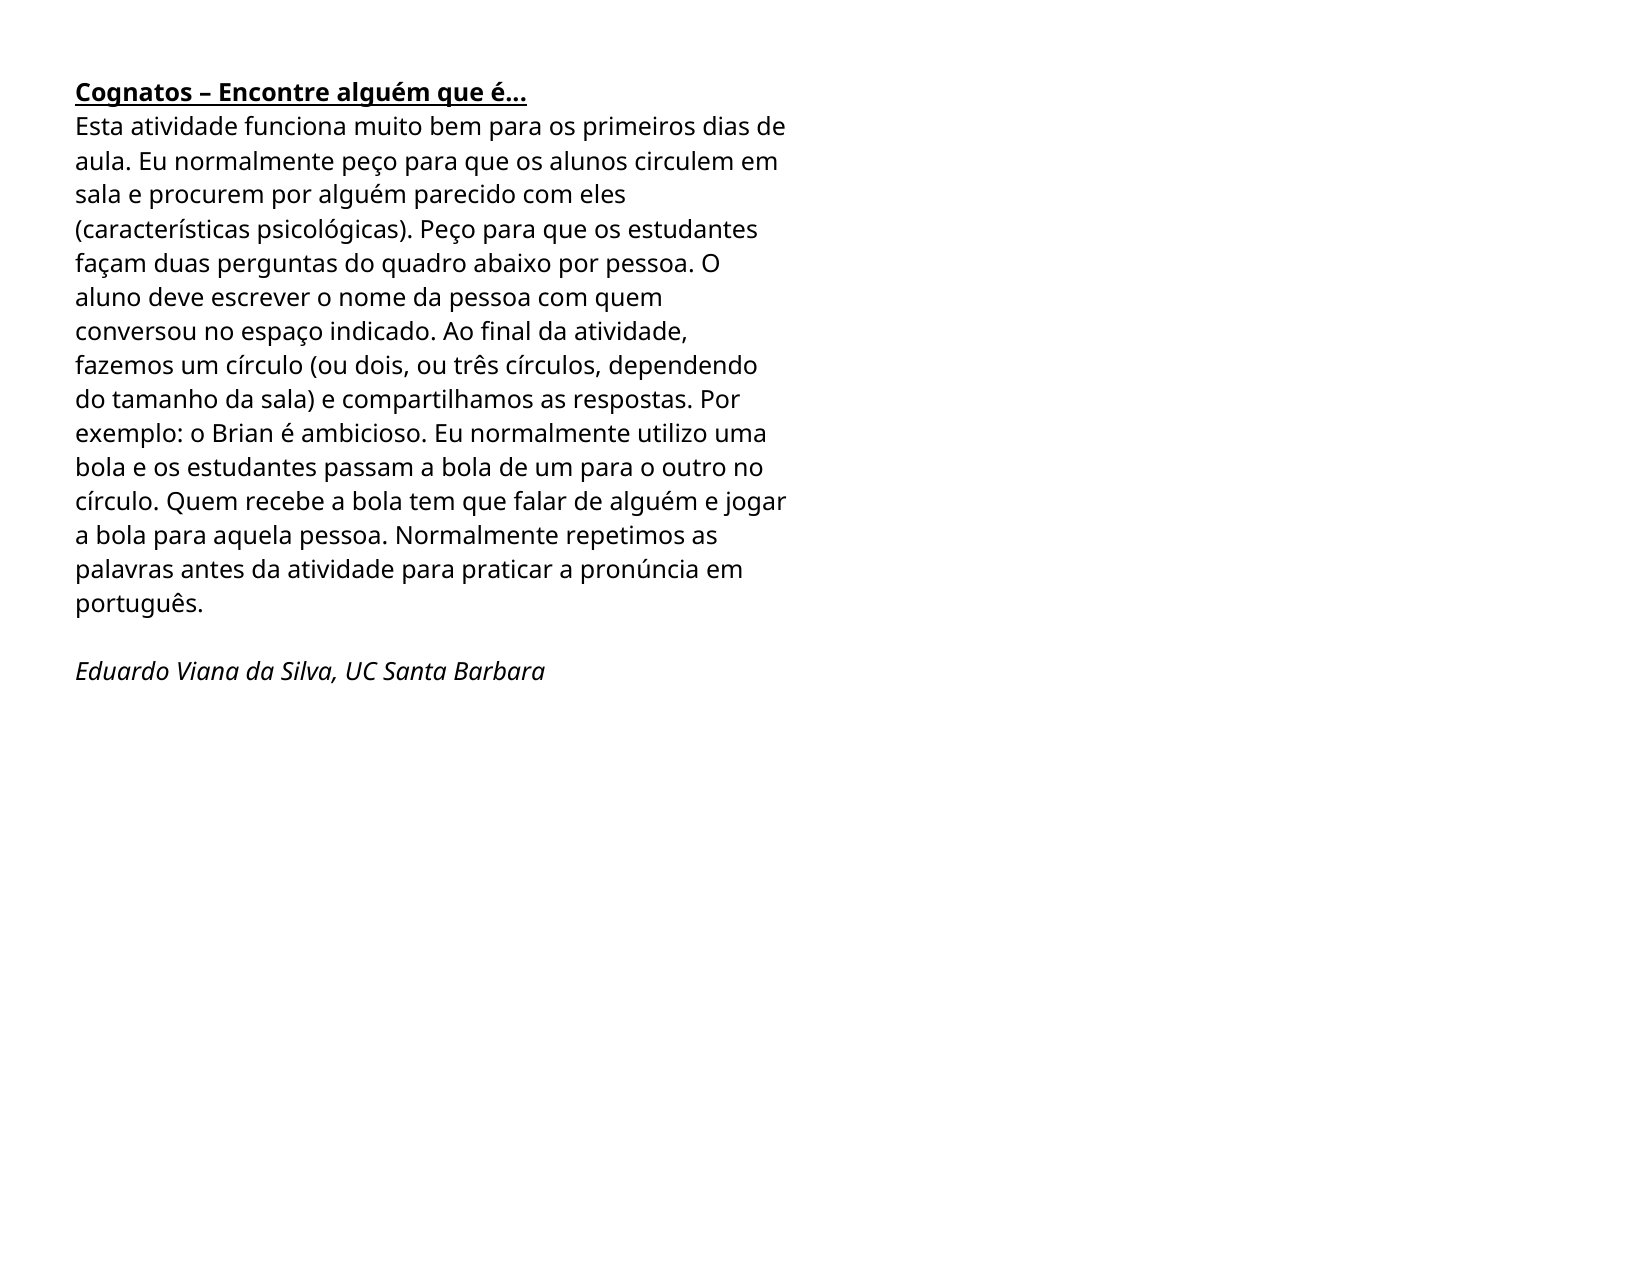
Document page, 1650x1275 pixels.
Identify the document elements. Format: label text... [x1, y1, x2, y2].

text Esta atividade funciona muito bem para os primeiros dias de aula. Eu normalmente peço para que os alunos circulem em sala e procurem por alguém parecido com eles (características psicológicas). Peço para que os estudantes façam duas perguntas do quadro abaixo por pessoa. O aluno deve escrever o nome da pessoa com quem conversou no espaço indicado. Ao final da atividade, fazemos um círculo (ou dois, ou três círculos, dependendo do tamanho da sala) e compartilhamos as respostas. Por exemplo: o Brian é ambicioso. Eu normalmente utilizo uma bola e os estudantes passam a bola de um para o outro no círculo. Quem recebe a bola tem que falar de alguém e jogar a bola para aquela pessoa. Normalmente repetimos as palavras antes da atividade para praticar a pronúncia em português. [75, 109, 787, 620]
text Cognatos – Encontre alguém que é... [75, 75, 787, 109]
text Eduardo Viana da Silva, UC Santa Barbara [75, 654, 787, 688]
